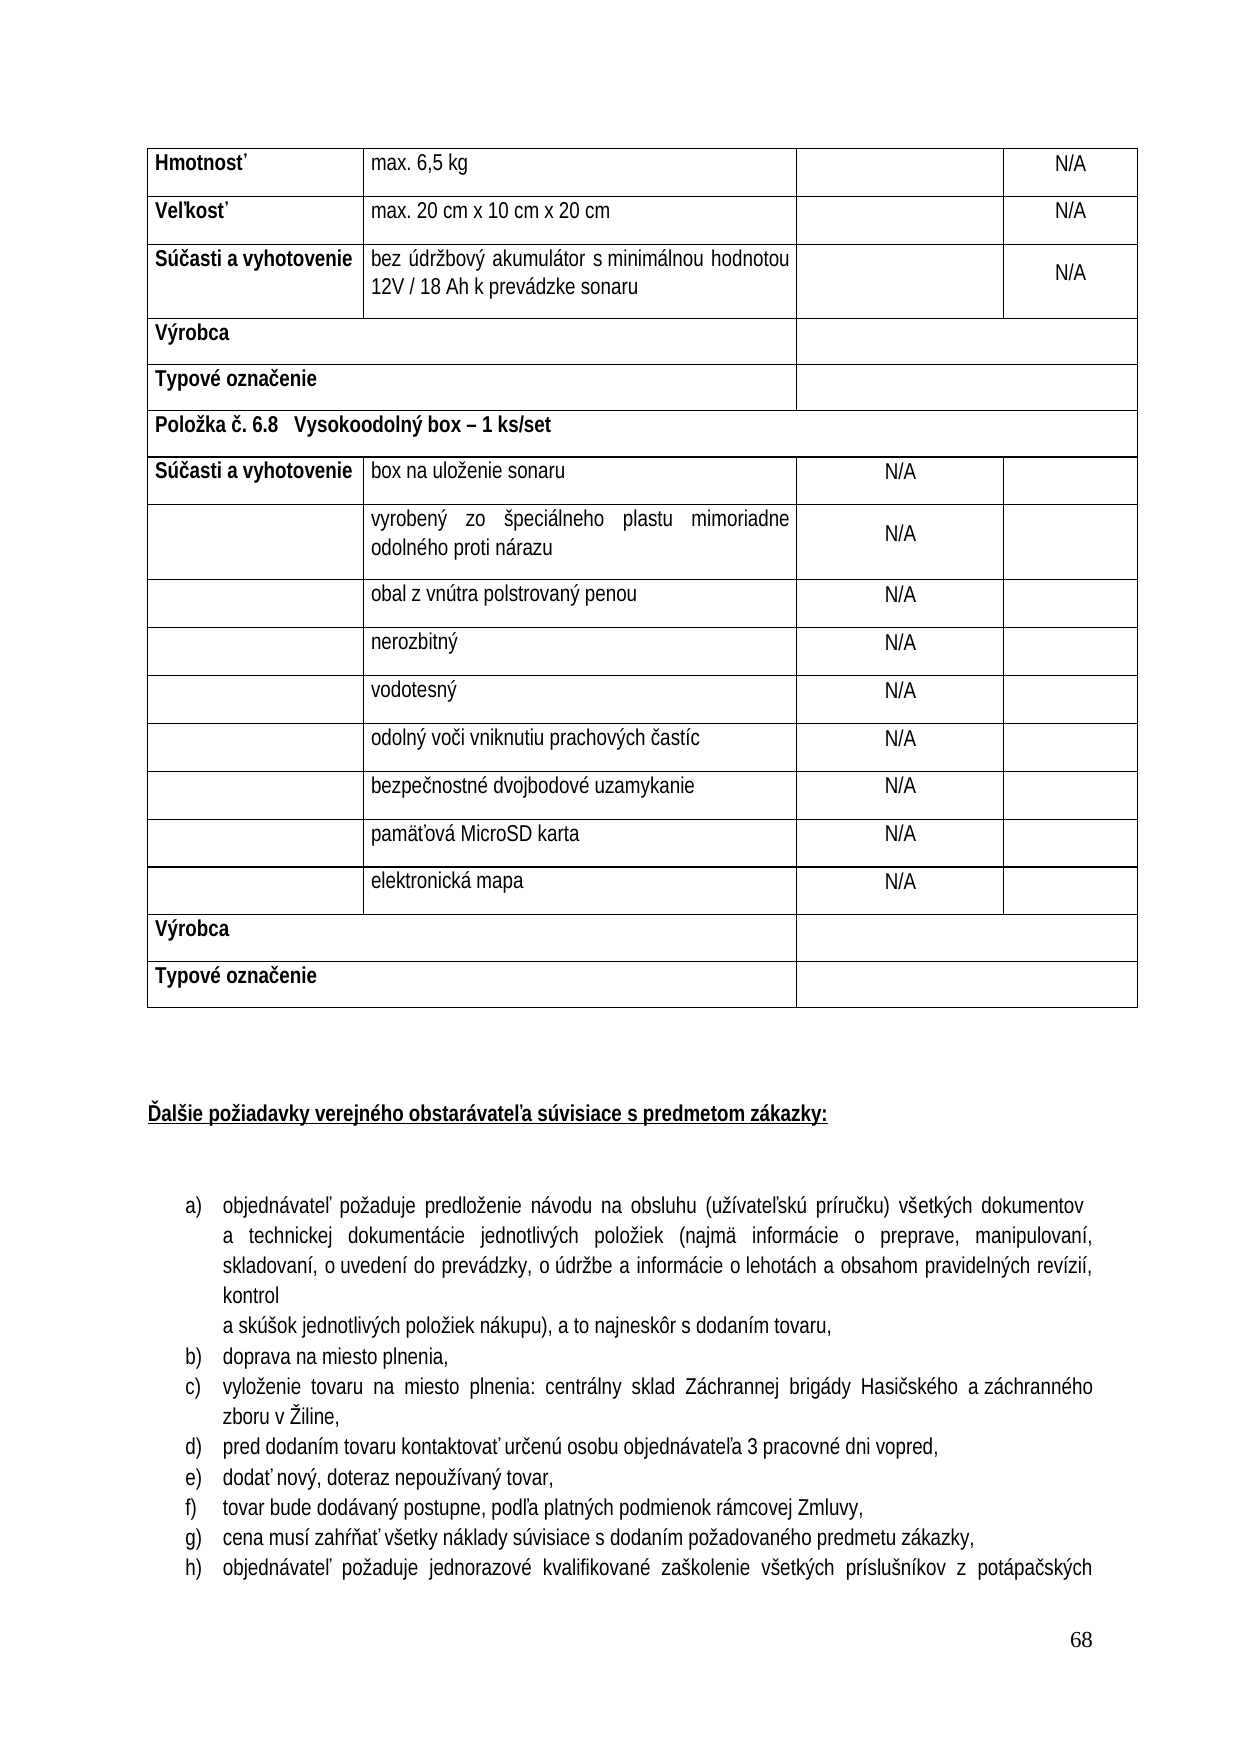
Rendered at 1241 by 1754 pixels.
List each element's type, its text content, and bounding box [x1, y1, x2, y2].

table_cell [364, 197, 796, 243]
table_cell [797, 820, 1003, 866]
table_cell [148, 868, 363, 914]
list dodať nový, doteraz nepoužívaný tovar, [185, 1463, 1093, 1490]
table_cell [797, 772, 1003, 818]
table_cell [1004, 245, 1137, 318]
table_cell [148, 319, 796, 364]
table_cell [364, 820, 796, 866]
list vyloženie tovaru na miesto plnenia: centrálny sklad Záchrannej brigády Hasičského a záchranného zboru v Žiline, [185, 1373, 1093, 1429]
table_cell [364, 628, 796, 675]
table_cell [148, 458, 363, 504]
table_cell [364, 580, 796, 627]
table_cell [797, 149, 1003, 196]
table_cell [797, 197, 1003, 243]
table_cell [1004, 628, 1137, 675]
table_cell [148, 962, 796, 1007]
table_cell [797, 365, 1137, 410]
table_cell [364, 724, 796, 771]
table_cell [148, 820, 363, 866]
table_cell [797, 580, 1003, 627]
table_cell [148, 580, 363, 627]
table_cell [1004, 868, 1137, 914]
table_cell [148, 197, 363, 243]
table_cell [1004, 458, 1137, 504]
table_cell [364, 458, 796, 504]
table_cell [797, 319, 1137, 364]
text Ďalšie požiadavky verejného obstarávateľa súvisiace s predmetom zákazky: [148, 1100, 1093, 1126]
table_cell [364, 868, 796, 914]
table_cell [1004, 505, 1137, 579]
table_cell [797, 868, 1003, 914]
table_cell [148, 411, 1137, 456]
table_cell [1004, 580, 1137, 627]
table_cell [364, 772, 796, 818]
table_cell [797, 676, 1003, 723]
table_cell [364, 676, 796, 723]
list cena musí zahŕňať všetky náklady súvisiace s dodaním požadovaného predmetu zákazky, [185, 1524, 1093, 1550]
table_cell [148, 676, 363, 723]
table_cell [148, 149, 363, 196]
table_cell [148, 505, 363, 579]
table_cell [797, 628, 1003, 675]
list objednávateľ požaduje predloženie návodu na obsluhu (užívateľskú príručku) všetkých dokumentov a technickej dokumentácie jednotlivých položiek (najmä informácie o preprave, manipulovaní, skladovaní, o uvedení do prevádzky, o údržbe a informácie o lehotách a obsahom pravidelných revízií, kontrol a skúšok jednotlivých položiek nákupu), a to najneskôr s dodaním tovaru, [185, 1192, 1093, 1339]
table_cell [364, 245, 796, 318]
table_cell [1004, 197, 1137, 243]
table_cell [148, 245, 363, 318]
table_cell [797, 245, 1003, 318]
list tovar bude dodávaný postupne, podľa platných podmienok rámcovej Zmluvy, [185, 1494, 1093, 1520]
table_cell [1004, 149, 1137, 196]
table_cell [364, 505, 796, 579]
list doprava na miesto plnenia, [185, 1343, 1093, 1369]
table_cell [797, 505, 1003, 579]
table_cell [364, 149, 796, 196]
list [185, 1554, 1093, 1581]
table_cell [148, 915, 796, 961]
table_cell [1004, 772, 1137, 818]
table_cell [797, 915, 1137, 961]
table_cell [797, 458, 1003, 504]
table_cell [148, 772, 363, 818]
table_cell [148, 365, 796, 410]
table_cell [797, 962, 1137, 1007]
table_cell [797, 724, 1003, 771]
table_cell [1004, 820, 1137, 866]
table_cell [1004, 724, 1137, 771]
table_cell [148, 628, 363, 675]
list pred dodaním tovaru kontaktovať určenú osobu objednávateľa 3 pracovné dni vopred, [185, 1433, 1093, 1460]
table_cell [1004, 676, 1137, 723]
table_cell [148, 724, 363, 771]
